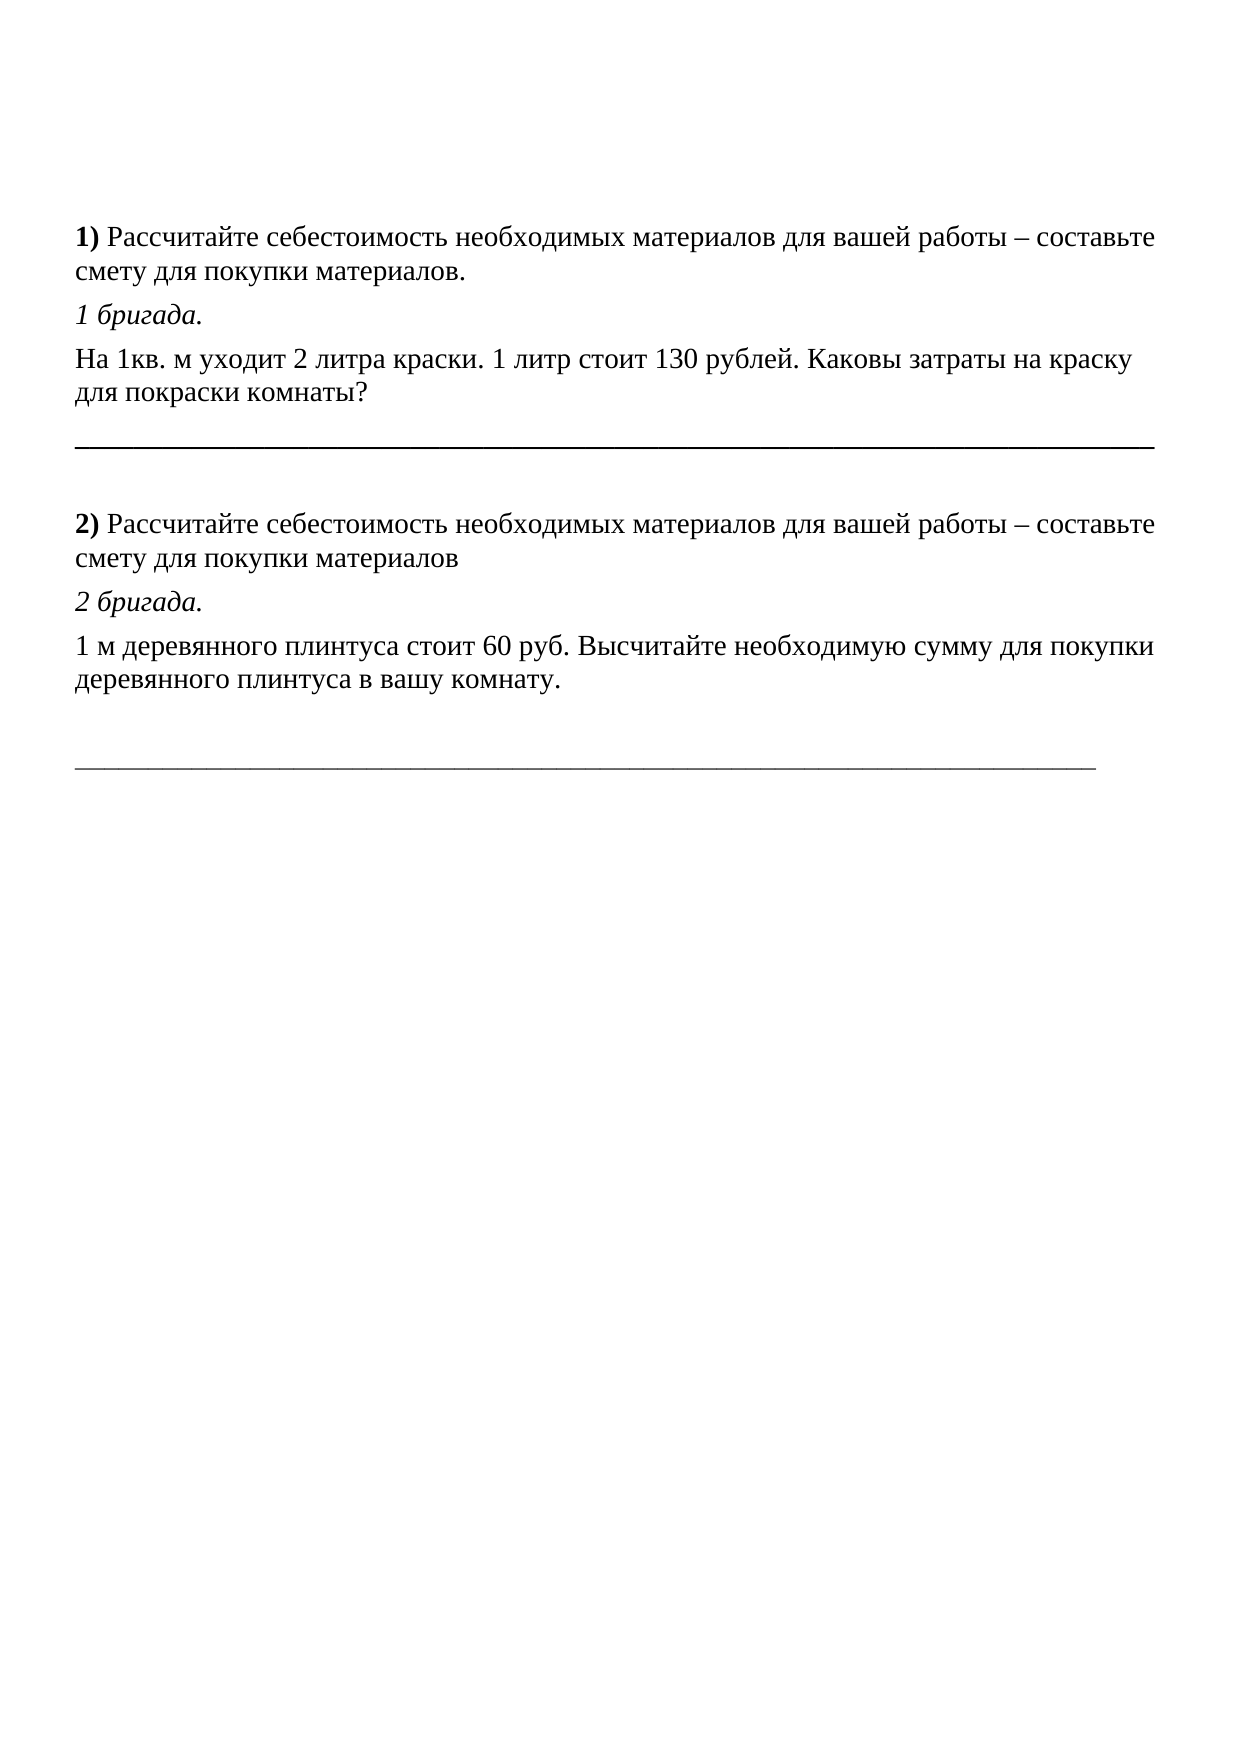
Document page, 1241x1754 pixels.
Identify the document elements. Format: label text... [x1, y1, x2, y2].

text 1 м деревянного плинтуса стоит 60 руб. Высчитайте необходимую сумму для покупки деревянного плинтуса в вашу комнату. [75, 628, 1165, 695]
text ______________________________________________________________________ [75, 739, 1165, 772]
text __________________________________________________________________________ [75, 418, 1165, 452]
text На 1кв. м уходит 2 литра краски. 1 литр стоит 130 рублей. Каковы затраты на краску для покраски комнаты? [75, 341, 1165, 408]
text 1 бригада. [75, 297, 1165, 331]
text 2 бригада. [75, 584, 1165, 617]
text 1) Рассчитайте себестоимость необходимых материалов для вашей работы – составьте смету для покупки материалов. [75, 219, 1165, 287]
text 2) Рассчитайте себестоимость необходимых материалов для вашей работы – составьте смету для покупки материалов [75, 506, 1165, 573]
